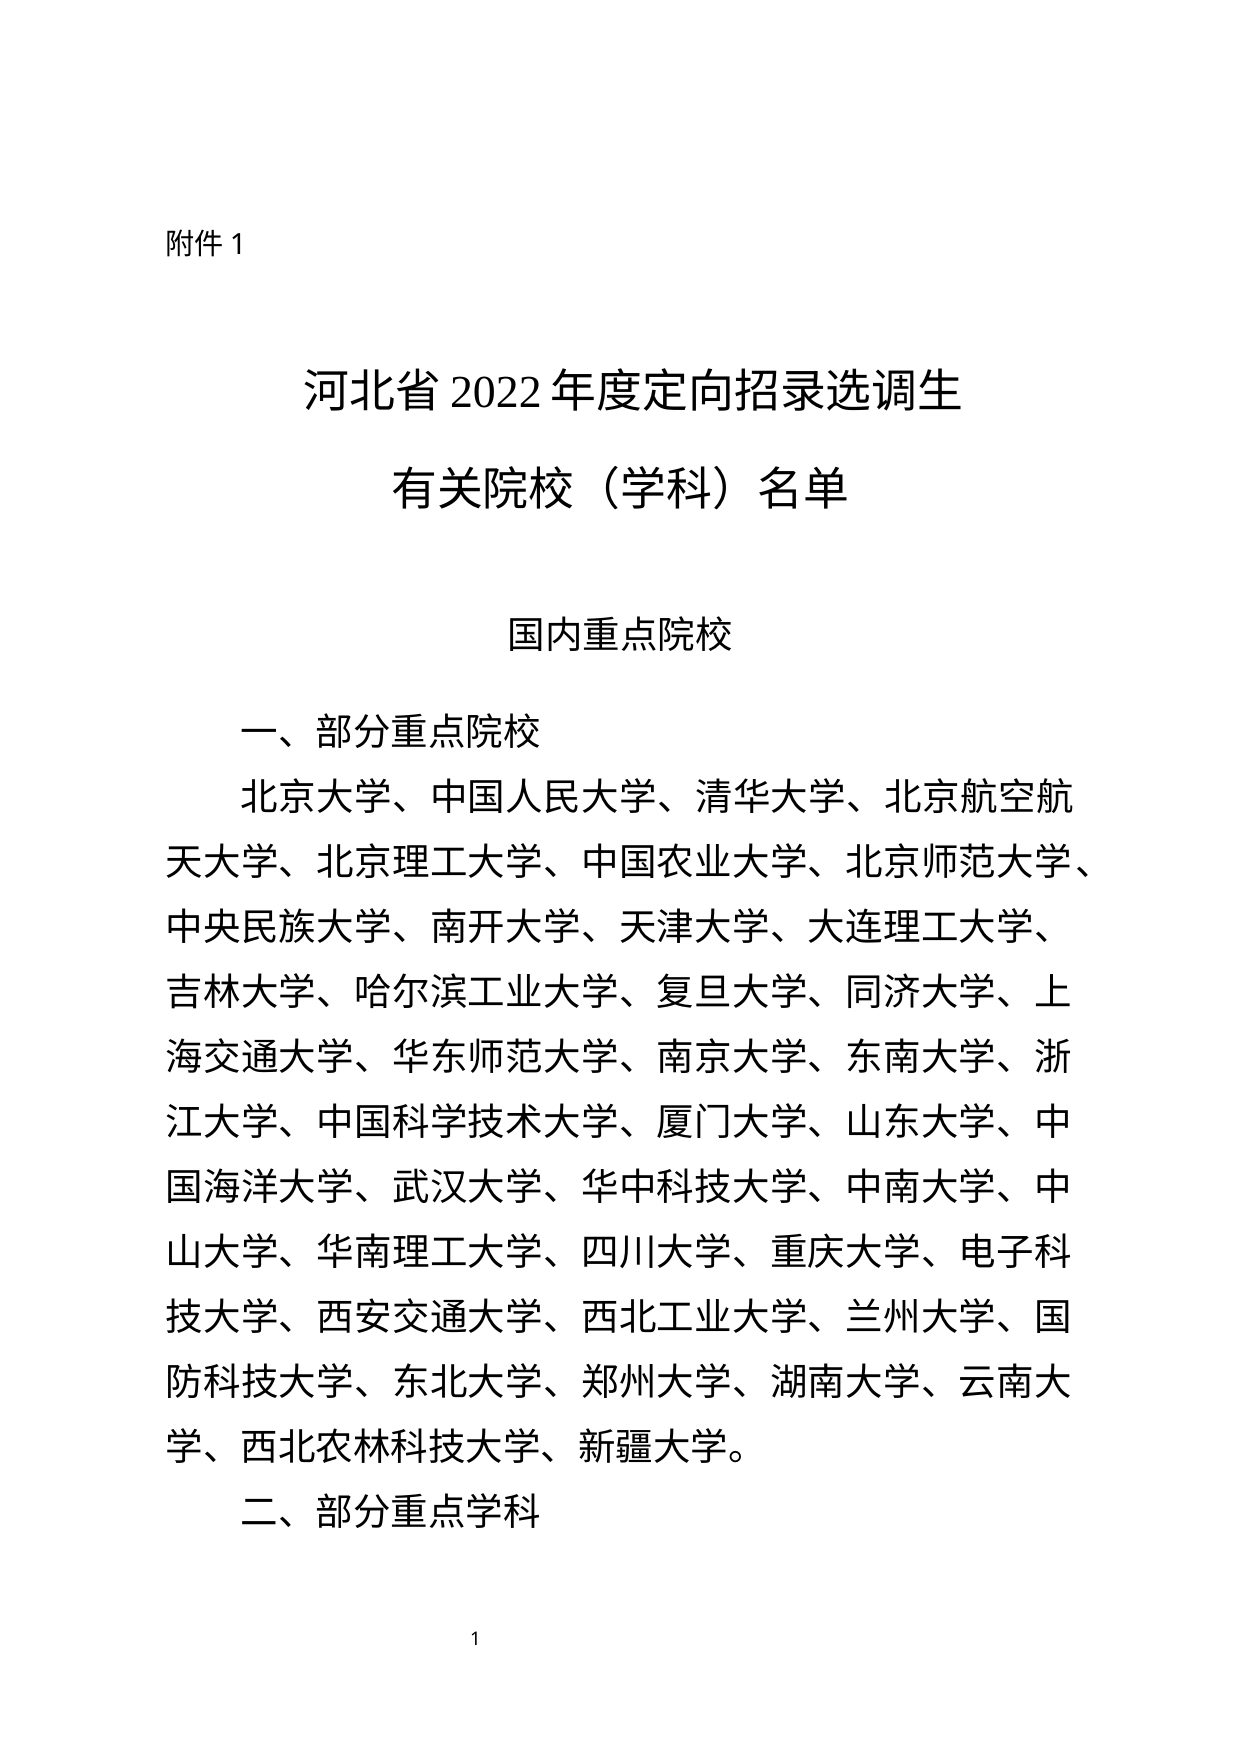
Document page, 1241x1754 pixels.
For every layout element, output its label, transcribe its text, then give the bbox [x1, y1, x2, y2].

text 国内重点院校 [165, 599, 1075, 664]
text 二、部分重点学科 [165, 1477, 1075, 1542]
text 有关院校（学科）名单 [165, 437, 1075, 534]
text 北京大学、中国人民大学、清华大学、北京航空航天大学、北京理工大学、中国农业大学、北京师范大学、中央民族大学、南开大学、天津大学、大连理工大学、吉林大学、哈尔滨工业大学、复旦大学、同济大学、上海交通大学、华东师范大学、南京大学、东南大学、浙江大学、中国科学技术大学、厦门大学、山东大学、中国海洋大学、武汉大学、华中科技大学、中南大学、中山大学、华南理工大学、四川大学、重庆大学、电子科技大学、西安交通大学、西北工业大学、兰州大学、国防科技大学、东北大学、郑州大学、湖南大学、云南大学、西北农林科技大学、新疆大学。 [165, 762, 1075, 1477]
text 附件1 [165, 209, 1075, 274]
text 一、部分重点院校 [165, 697, 1075, 762]
text 河北省2022年度定向招录选调生 [165, 339, 1075, 437]
